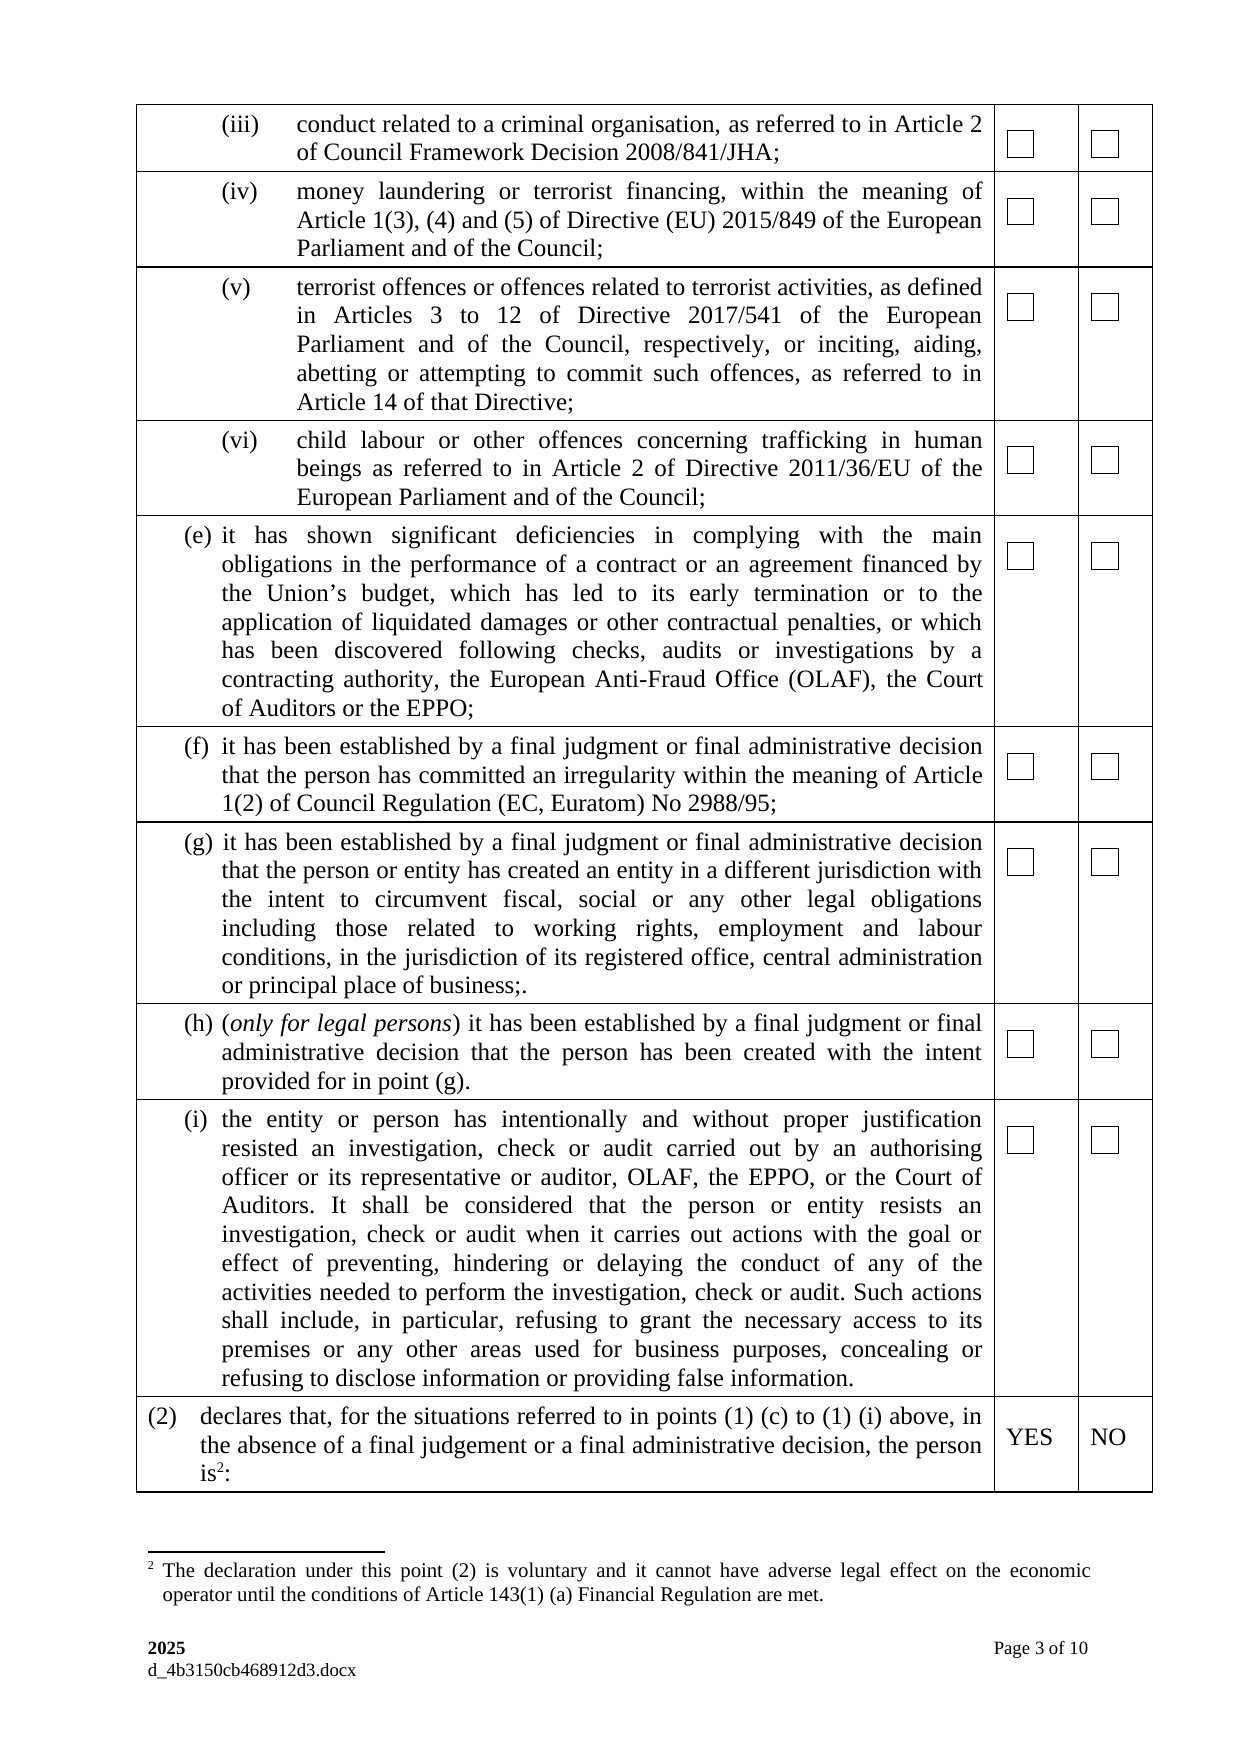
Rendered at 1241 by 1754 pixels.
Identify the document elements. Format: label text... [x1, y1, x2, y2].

table_cell [1079, 1100, 1152, 1396]
table_cell [1079, 823, 1152, 1003]
table_cell [1079, 727, 1152, 821]
table_cell [1079, 421, 1152, 515]
table_cell [1079, 268, 1152, 419]
table_cell [995, 105, 1078, 171]
table_cell [1079, 1004, 1152, 1099]
table_cell money laundering or terrorist financing, within the meaning of Article 1(3), (4) and (5) of Directive (EU) 2015/849 of the European Parliament and of the Council; [137, 172, 994, 266]
table_cell [995, 172, 1078, 266]
table_cell (only for legal persons) it has been established by a final judgment or final administrative decision that the person has been created with the intent provided for in point (g). [137, 1004, 994, 1099]
table_cell [1079, 105, 1152, 171]
table_cell [1079, 516, 1152, 726]
table_cell it has shown significant deficiencies in complying with the main obligations in the performance of a contract or an agreement financed by the Union’s budget, which has led to its early termination or to the application of liquidated damages or other contractual penalties, or which has been discovered following checks, audits or investigations by a contracting authority, the European Anti-Fraud Office (OLAF), the Court of Auditors or the EPPO; [137, 516, 994, 726]
table_cell child labour or other offences concerning trafficking in human beings as referred to in Article 2 of Directive 2011/36/EU of the European Parliament and of the Council; [137, 421, 994, 515]
table_cell [995, 1100, 1078, 1396]
table_cell it has been established by a final judgment or final administrative decision that the person or entity has created an entity in a different jurisdiction with the intent to circumvent fiscal, social or any other legal obligations including those related to working rights, employment and labour conditions, in the jurisdiction of its registered office, central administration or principal place of business;. [137, 823, 994, 1003]
table_cell [995, 268, 1078, 419]
table_cell terrorist offences or offences related to terrorist activities, as defined in Articles 3 to 12 of Directive 2017/541 of the European Parliament and of the Council, respectively, or inciting, aiding, abetting or attempting to commit such offences, as referred to in Article 14 of that Directive; [137, 268, 994, 419]
table_cell [995, 1004, 1078, 1099]
table_cell [995, 727, 1078, 821]
table_cell NO [1079, 1397, 1152, 1491]
table_cell [995, 823, 1078, 1003]
table_cell the entity or person has intentionally and without proper justification resisted an investigation, check or audit carried out by an authorising officer or its representative or auditor, OLAF, the EPPO, or the Court of Auditors. It shall be considered that the person or entity resists an investigation, check or audit when it carries out actions with the goal or effect of preventing, hindering or delaying the conduct of any of the activities needed to perform the investigation, check or audit. Such actions shall include, in particular, refusing to grant the necessary access to its premises or any other areas used for business purposes, concealing or refusing to disclose information or providing false information. [137, 1100, 994, 1396]
table_cell [995, 516, 1078, 726]
table_cell [1079, 172, 1152, 266]
table_cell conduct related to a criminal organisation, as referred to in Article 2 of Council Framework Decision 2008/841/JHA; [137, 105, 994, 171]
table_cell declares that, for the situations referred to in points (1) (c) to (1) (i) above, in the absence of a final judgement or a final administrative decision, the person is: [137, 1397, 994, 1491]
table_cell it has been established by a final judgment or final administrative decision that the person has committed an irregularity within the meaning of Article 1(2) of Council Regulation (EC, Euratom) No 2988/95; [137, 727, 994, 821]
table_cell [995, 421, 1078, 515]
table_cell YES [995, 1397, 1078, 1491]
